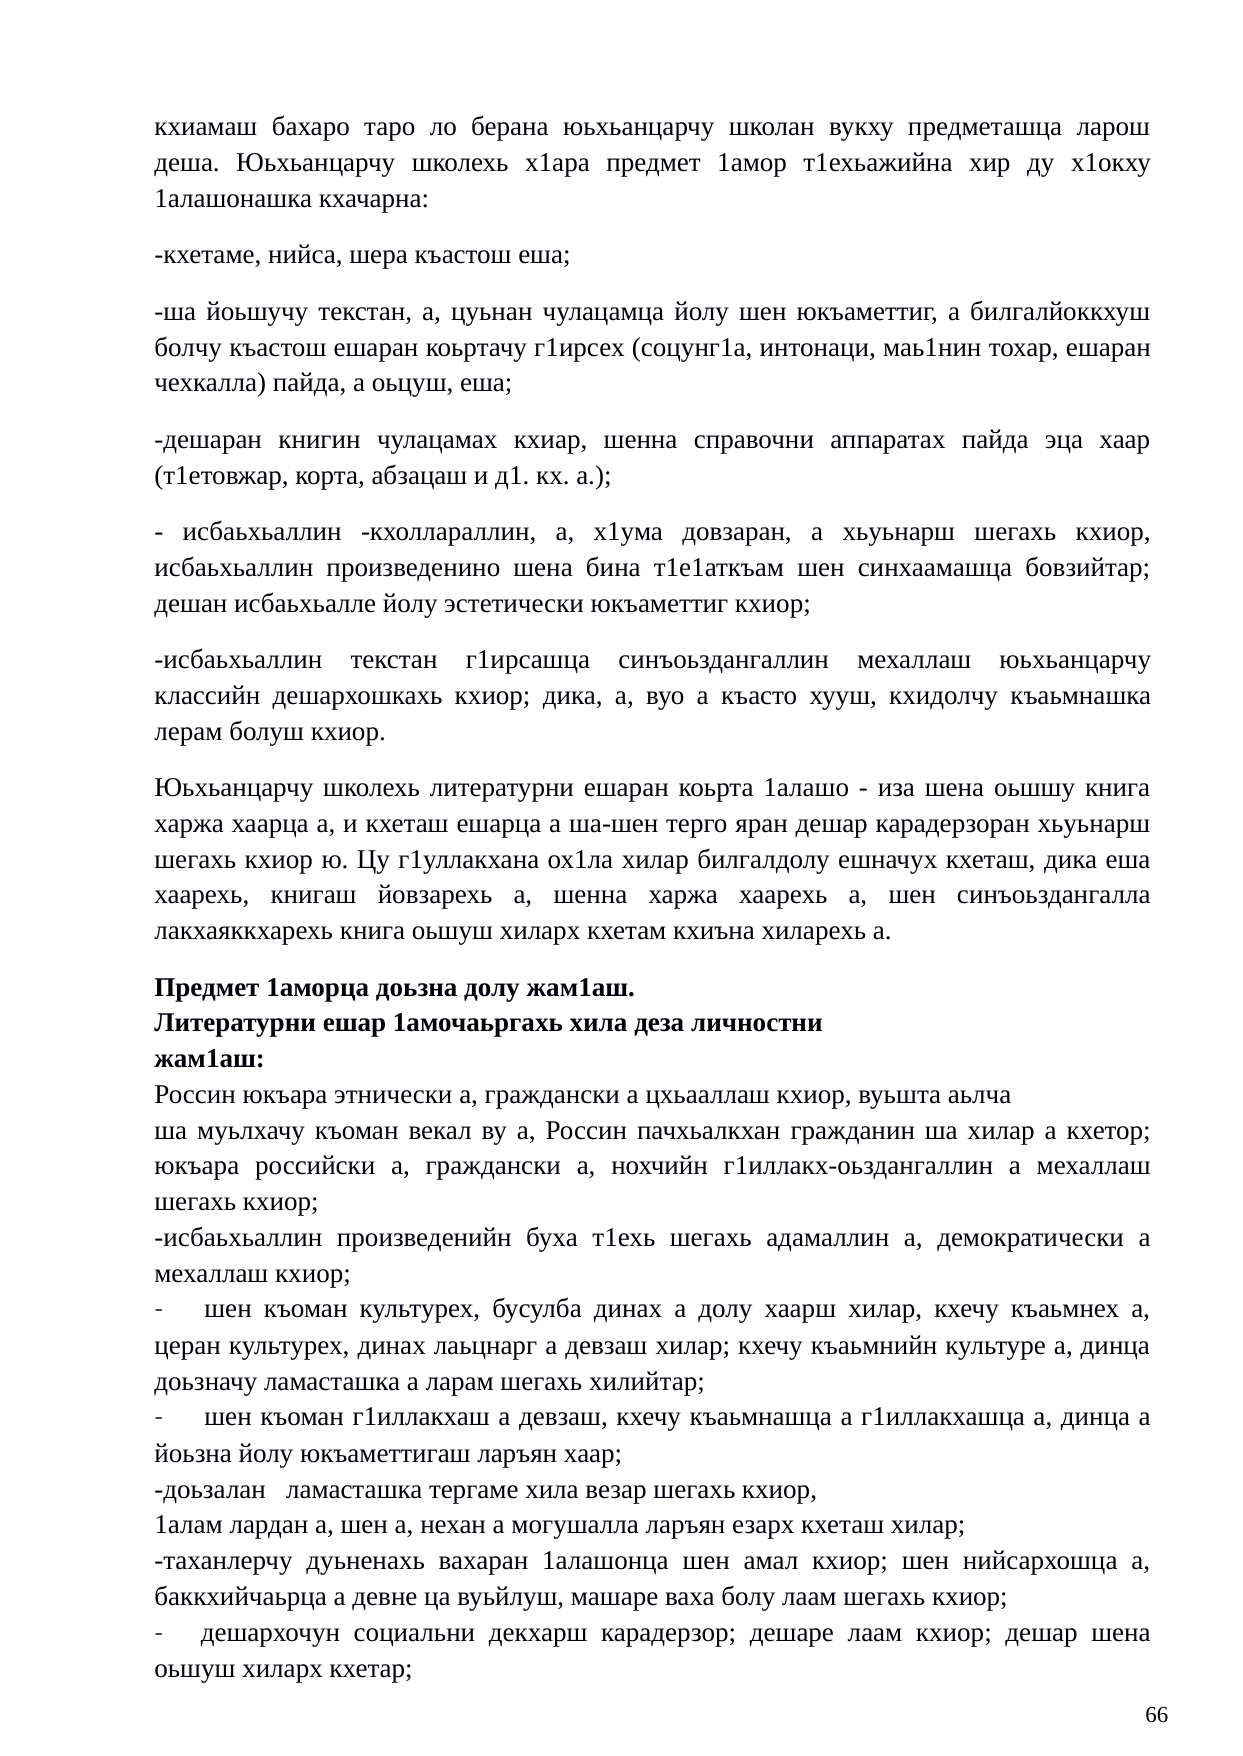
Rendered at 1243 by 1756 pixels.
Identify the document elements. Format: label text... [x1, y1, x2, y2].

text -дешаран книгин чулацамах кхиар, шенна справочни аппаратах пайда эца хаар (т1етовжар, корта, абзацаш и д1. кх. а.); [154, 423, 1152, 490]
list шен къоман г1иллакхаш а девзаш, кхечу къаьмнашца а г1иллакхашца а, динца а йоьзна йолу юкъаметтигаш ларъян хаар; [154, 1401, 1152, 1468]
text -ша йоьшучу текстан, а, цуьнан чулацамца йолу шен юкъаметтиг, а билгалйоккхуш болчу къастош ешаран коьртачу г1ирсех (соцунг1а, интонаци, маь1нин тохар, ешаран чехкалла) пайда, а оьцуш, еша; [154, 295, 1152, 398]
text -таханлерчу дуьненахь вахаран 1алашонца шен амал кхиор; шен нийсархошца а, баккхийчаьрца а девне ца вуьйлуш, машаре ваха болу лаам шегахь кхиор; [154, 1544, 1152, 1611]
text жам1аш: [154, 1042, 1152, 1073]
text 1алам лардан а, шен а, нехан а могушалла ларъян езарх кхеташ хилар; [154, 1509, 1152, 1540]
text - исбаьхьаллин -кхоллараллин, а, х1ума довзаран, а хьуьнарш шегахь кхиор, исбаьхьаллин произведенино шена бина т1е1аткъам шен синхаамашца бовзийтар; дешан исбаьхьалле йолу эстетически юкъаметтиг кхиор; [154, 515, 1152, 618]
text Литературни ешар 1амочаьргахь хила деза личностни [154, 1007, 1152, 1038]
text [154, 110, 1152, 213]
text -исбаьхьаллин текстан г1ирсашца синъоьздангаллин мехаллаш юьхьанцарчу классийн дешархошкахь кхиор; дика, а, вуо а къасто хууш, кхидолчу къаьмнашка лерам болуш кхиор. [154, 643, 1152, 746]
list шен къоман культурех, бусулба динах а долу хаарш хилар, кхечу къаьмнех а, церан культурех, динах лаьцнарг а девзаш хилар; кхечу къаьмнийн культуре а, динца доьзначу ламасташка а ларам шегахь хилийтар; [154, 1292, 1152, 1396]
text Предмет 1аморца доьзна долу жам1аш. [154, 971, 1152, 1002]
text Юьхьанцарчу школехь литературни ешаран коьрта 1алашо - иза шена оьшшу книга харжа хаарца а, и кхеташ ешарца а ша-шен терго яран дешар карадерзоран хьуьнарш шегахь кхиор ю. Цу г1уллакхана ох1ла хилар билгалдолу ешначух кхеташ, дика еша хаарехь, книгаш йовзарехь а, шенна харжа хаарехь а, шен синъоьздангалла лакхаяккхарехь книга оьшуш хиларх кхетам кхиъна хиларехь а. [154, 771, 1152, 945]
text -исбаьхьаллин произведенийн буха т1ехь шегахь адамаллин а, демократически а мехаллаш кхиор; [154, 1221, 1152, 1288]
text Россин юкъара этнически а, граждански а цхьааллаш кхиор, вуьшта аьлча [154, 1078, 1152, 1109]
text ша муьлхачу къоман векал ву а, Россин пачхьалкхан гражданин ша хилар а кхетор; юкъара российски а, граждански а, нохчийн г1иллакх-оьздангаллин а мехаллаш шегахь кхиор; [154, 1114, 1152, 1216]
text -кхетаме, нийса, шера къастош еша; [154, 238, 1152, 269]
list дешархочун социальни декхарш карадерзор; дешаре лаам кхиор; дешар шена оьшуш хиларх кхетар; [154, 1616, 1152, 1684]
text -доьзалан ламасташка тергаме хила везар шегахь кхиор, [154, 1473, 1152, 1504]
